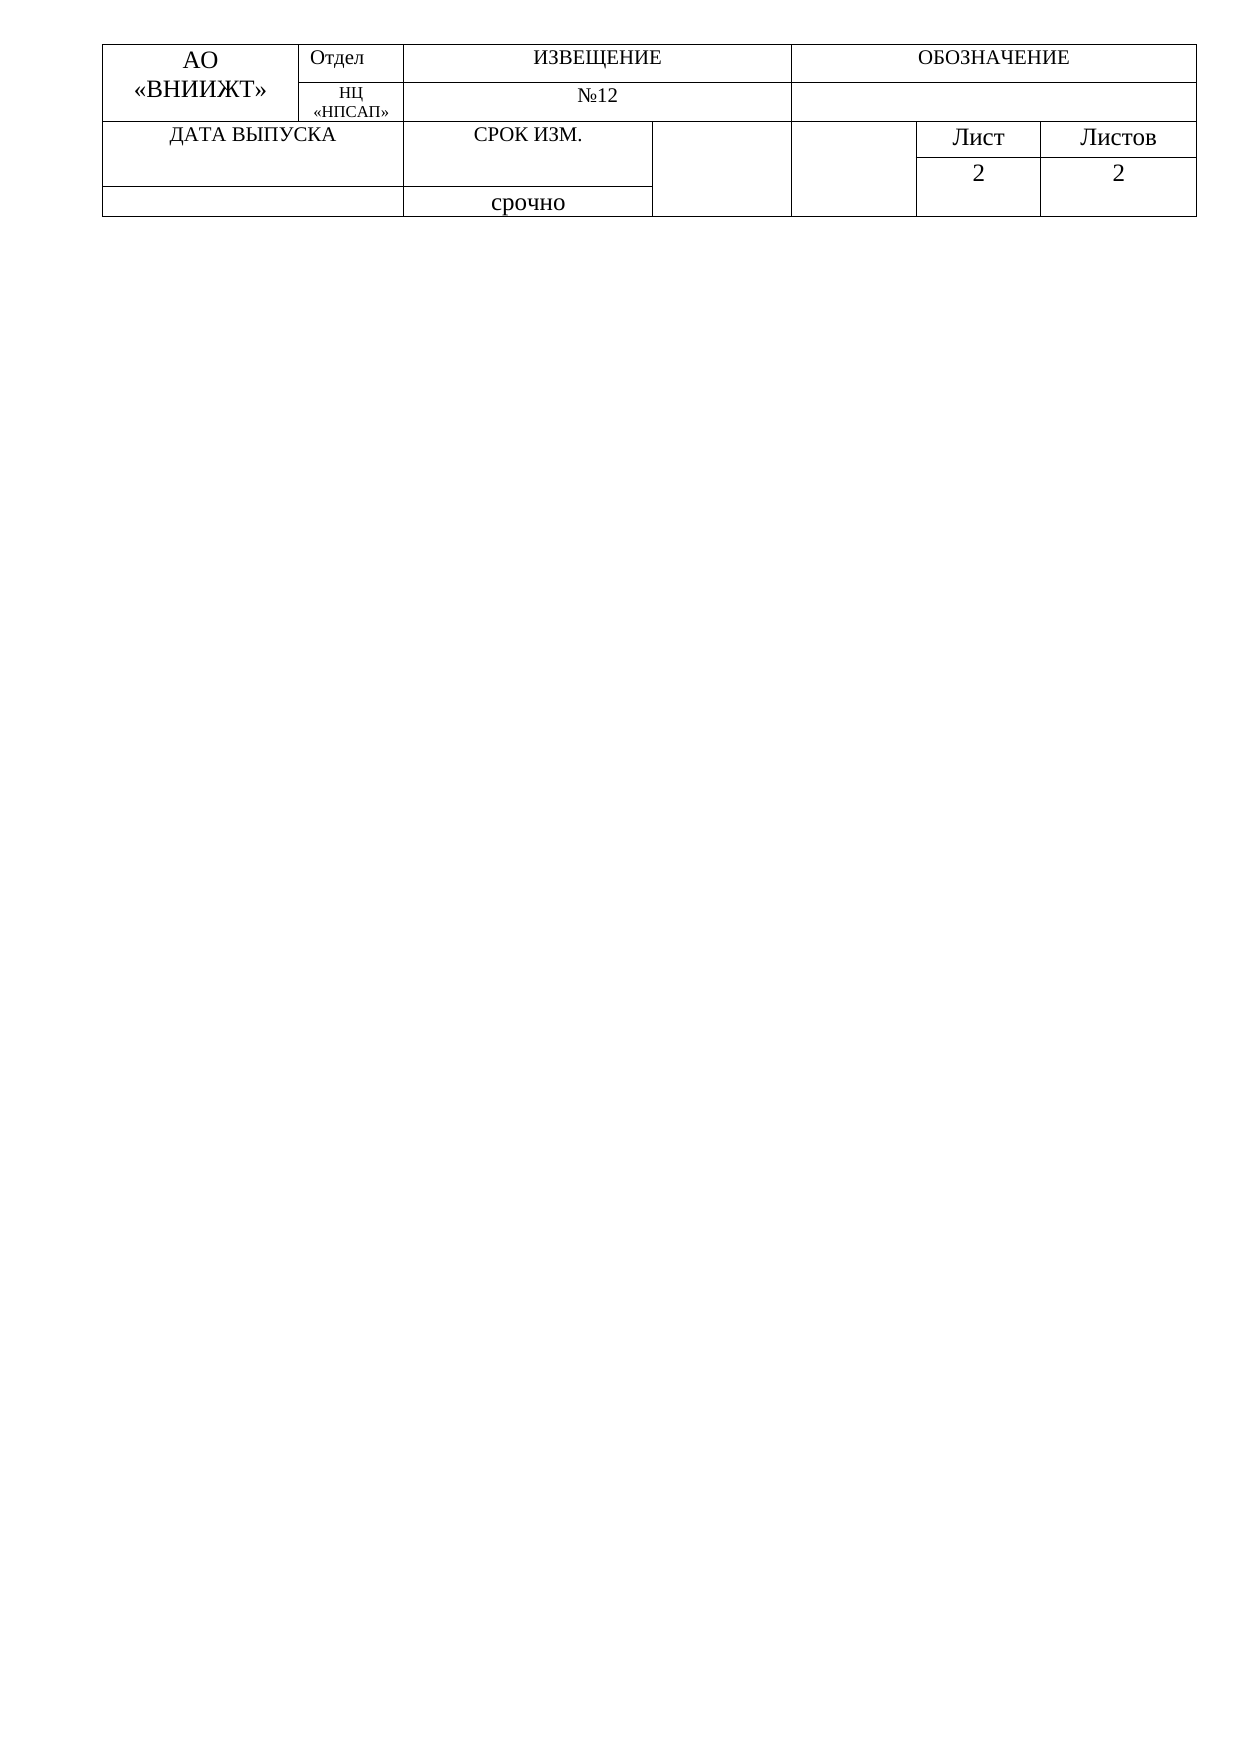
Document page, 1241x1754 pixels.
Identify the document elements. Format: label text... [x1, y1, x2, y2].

table_cell СРОК ИЗМ. [404, 122, 652, 186]
table_cell [792, 122, 916, 216]
table_cell Лист [917, 122, 1040, 157]
table_cell 2 [917, 158, 1040, 216]
table_header ИЗВЕЩЕНИЕ [404, 45, 791, 82]
table_header Отдел [299, 45, 403, 82]
table_cell 2 [1041, 158, 1196, 216]
table_cell Листов [1041, 122, 1196, 157]
table_header ОБОЗНАЧЕНИЕ [792, 45, 1196, 82]
table_cell НЦ «НПСАП» [299, 83, 403, 121]
table_cell №12 [404, 83, 791, 121]
table_cell ДАТА ВЫПУСКА [103, 122, 403, 186]
table_cell [653, 122, 791, 216]
table_header АО «ВНИИЖТ» [103, 45, 298, 121]
table_cell срочно [404, 187, 652, 216]
table_cell [103, 187, 403, 216]
table_cell [792, 83, 1196, 121]
